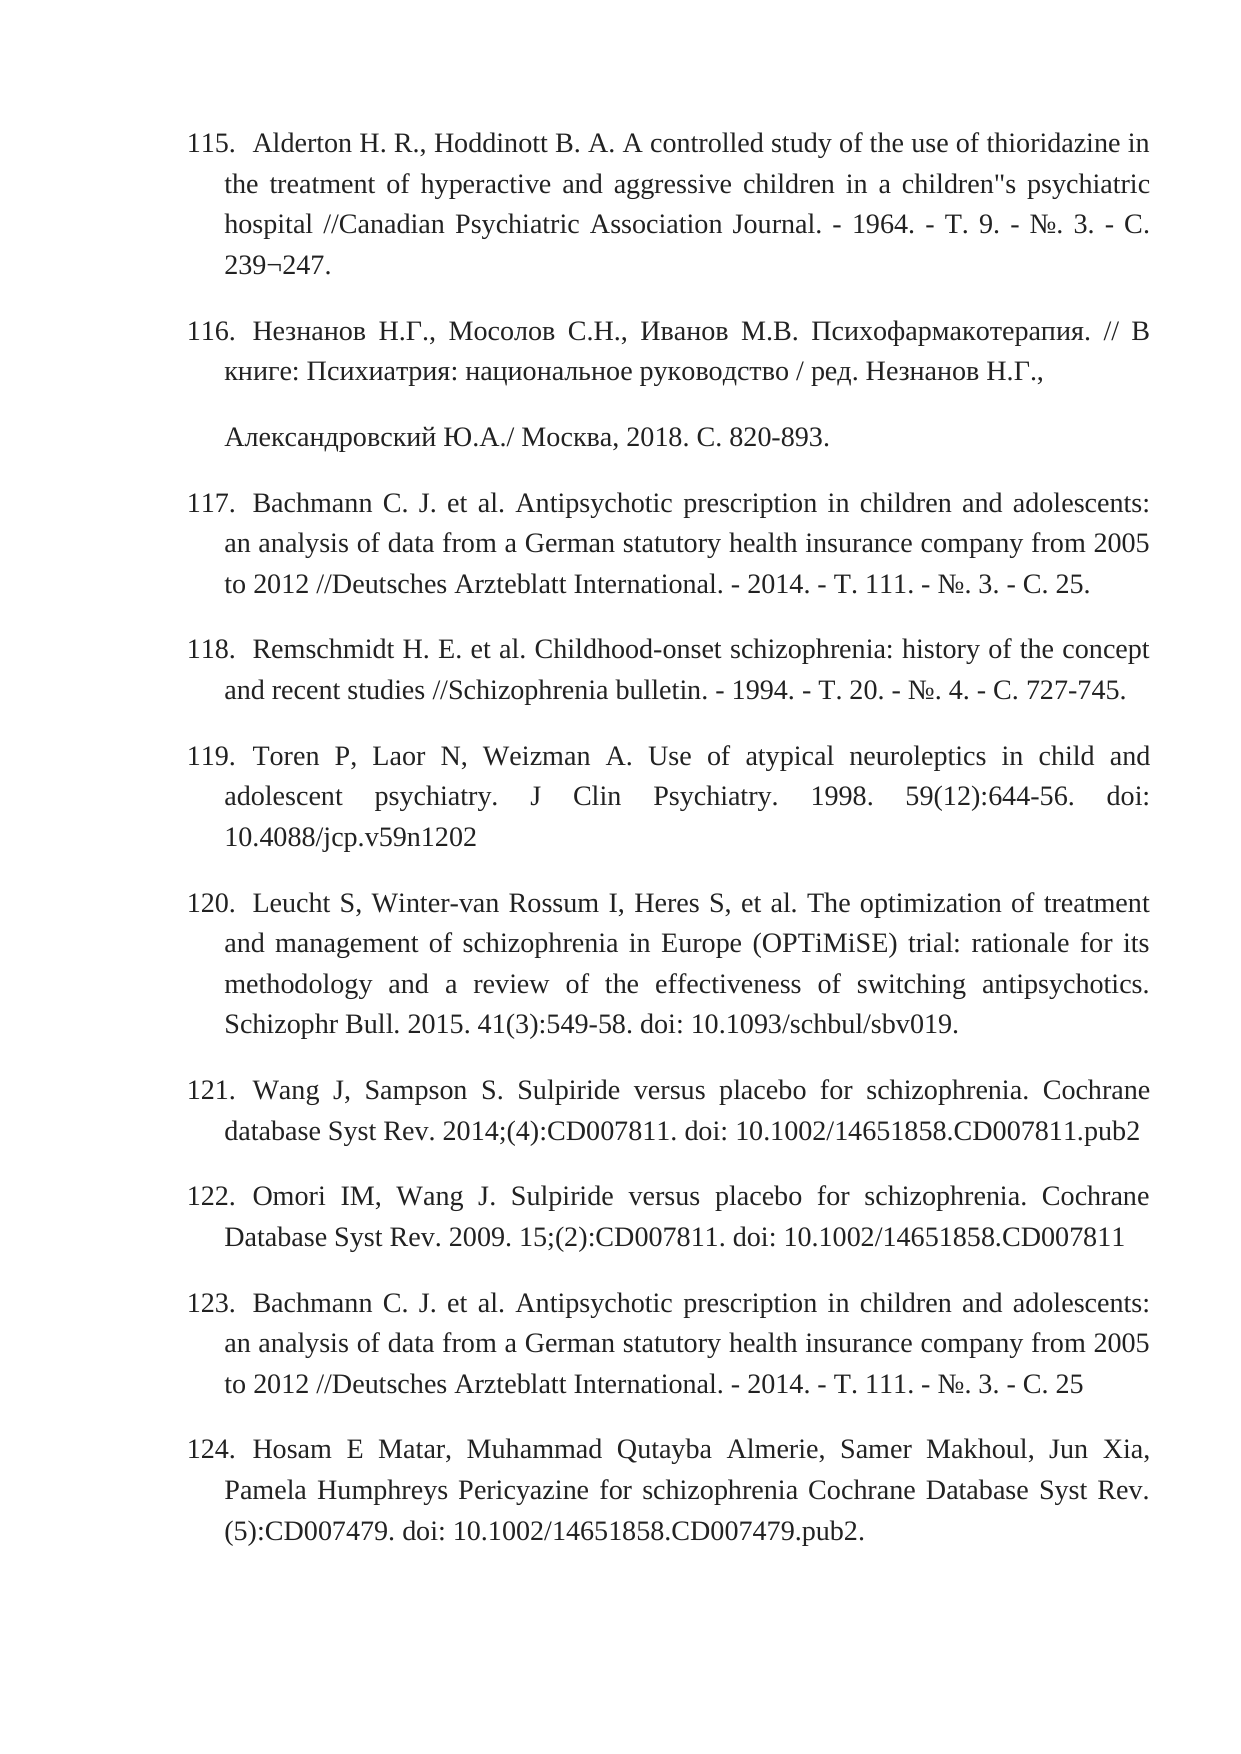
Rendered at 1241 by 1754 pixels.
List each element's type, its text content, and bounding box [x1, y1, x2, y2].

list Bachmann C. J. et al. Antipsychotic prescription in children and adolescents: an analysis of data from a German statutory health insurance company from 2005 to 2012 //Deutsches Arzteblatt International. - 2014. - Т. 111. - №. 3. - С. 25. [187, 477, 1152, 599]
list Wang J, Sampson S. Sulpiride versus placebo for schizophrenia. Cochrane database Syst Rev. 2014;(4):CD007811. doi: 10.1002/14651858.CD007811.pub2 [187, 1065, 1152, 1146]
list Omori IM, Wang J. Sulpiride versus placebo for schizophrenia. Cochrane Database Syst Rev. 2009. 15;(2):CD007811. doi: 10.1002/14651858.CD007811 [187, 1171, 1152, 1252]
list Bachmann C. J. et al. Antipsychotic prescription in children and adolescents: an analysis of data from a German statutory health insurance company from 2005 to 2012 //Deutsches Arzteblatt International. - 2014. - Т. 111. - №. 3. - С. 25 [187, 1277, 1152, 1399]
list Leucht S, Winter-van Rossum I, Heres S, et al. The optimization of treatment and management of schizophrenia in Europe (OPTiMiSE) trial: rationale for its methodology and a review of the effectiveness of switching antipsychotics. Schizophr Bull. 2015. 41(3):549-58. doi: 10.1093/schbul/sbv019. [187, 877, 1152, 1040]
list Toren P, Laor N, Weizman A. Use of atypical neuroleptics in child and adolescent psychiatry. J Clin Psychiatry. 1998. 59(12):644-56. doi: 10.4088/jcp.v59n1202 [187, 731, 1152, 852]
list Hosam E Matar, Muhammad Qutayba Almerie, Samer Makhoul, Jun Xia, Pamela Humphreys Pericyazine for schizophrenia Cochrane Database Syst Rev. (5):CD007479. doi: 10.1002/14651858.CD007479.pub2. [187, 1424, 1152, 1546]
text Александровский Ю.А./ Москва, 2018. С. 820-893. [224, 412, 1152, 452]
list Alderton H. R., Hoddinott B. A. A controlled study of the use of thioridazine in the treatment of hyperactive and aggressive children in a children"s psychiatric hospital //Canadian Psychiatric Association Journal. - 1964. - Т. 9. - №. 3. - С. 239¬247. [187, 118, 1152, 281]
list Remschmidt H. E. et al. Childhood-onset schizophrenia: history of the concept and recent studies //Schizophrenia bulletin. - 1994. - Т. 20. - №. 4. - С. 727-745. [187, 624, 1152, 706]
list Незнанов Н.Г., Мосолов С.Н., Иванов М.В. Психофармакотерапия. // В книге: Психиатрия: национальное руководство / ред. Незнанов Н.Г., [187, 306, 1152, 387]
